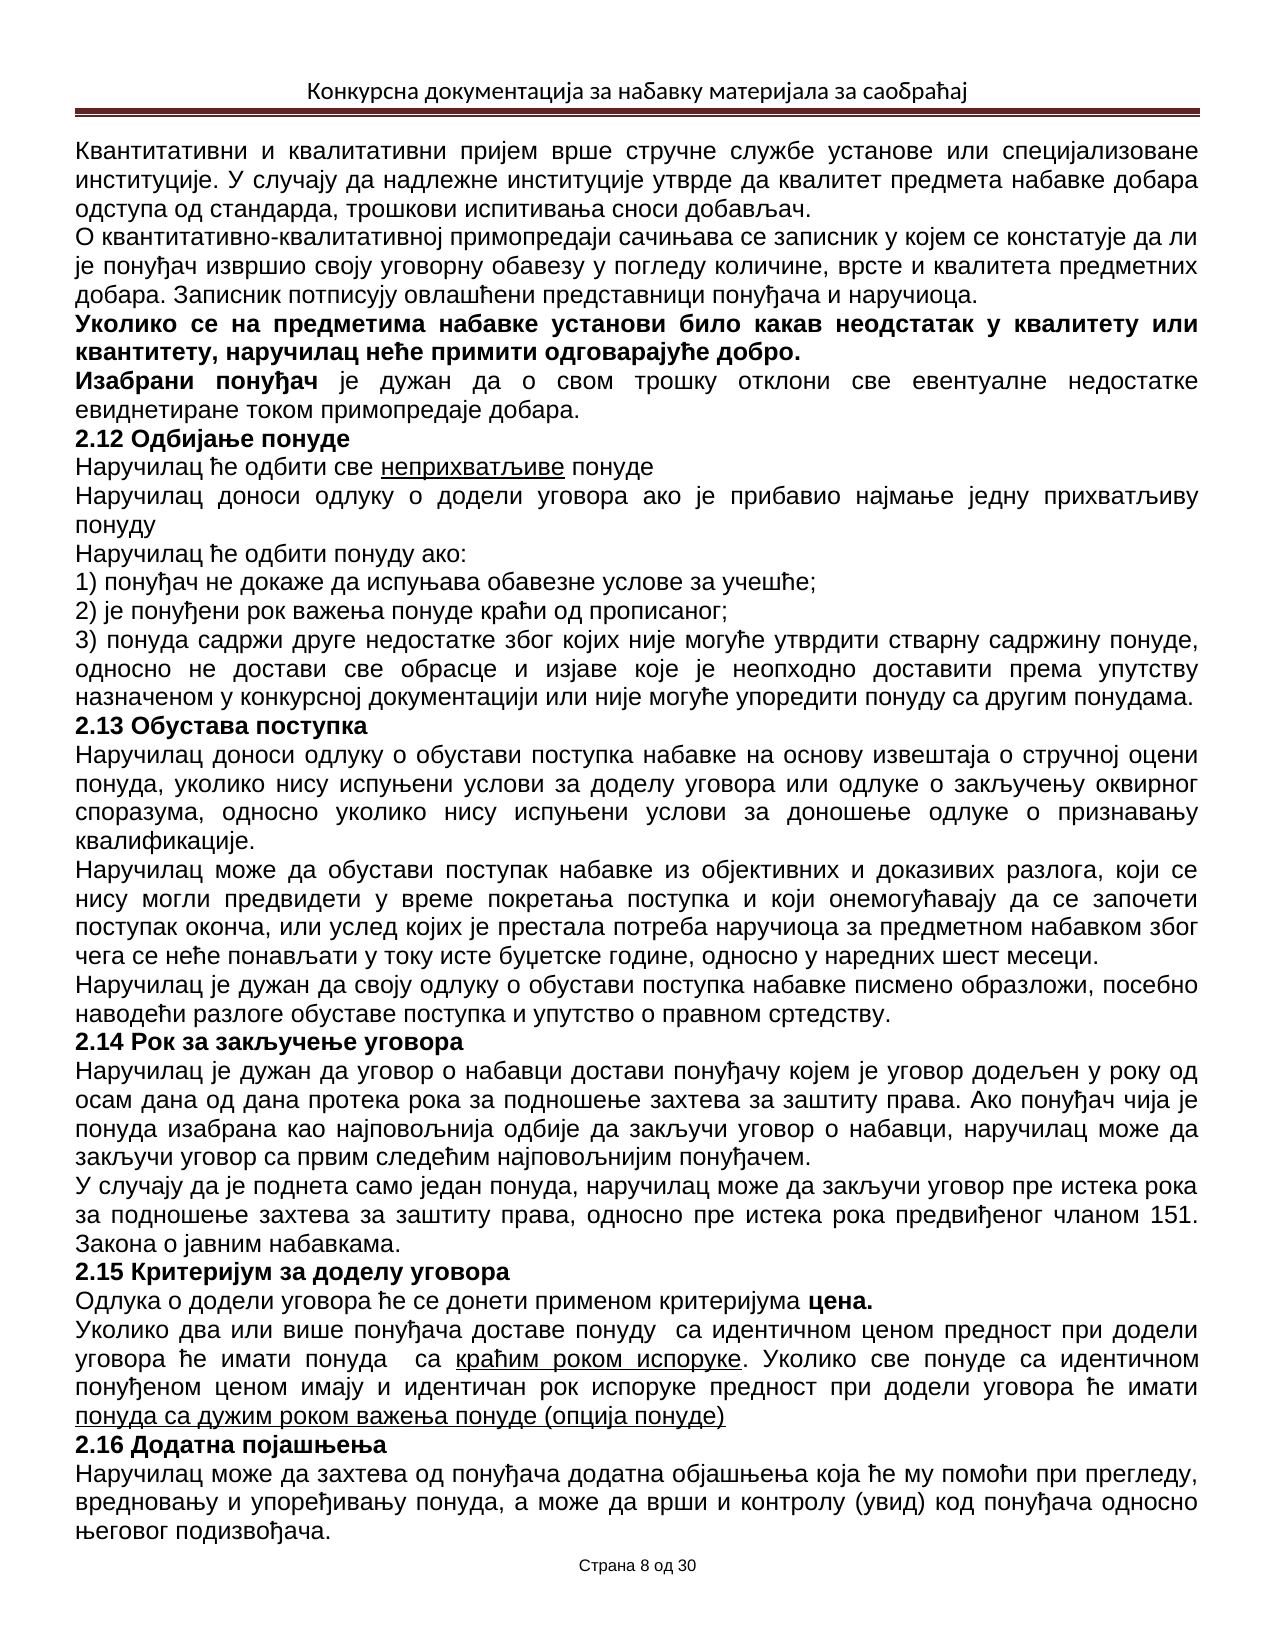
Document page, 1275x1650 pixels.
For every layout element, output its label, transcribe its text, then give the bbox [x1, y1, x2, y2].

text Наручилац је дужан да уговор о набавци достави понуђачу којем је уговор додељен у року од осам дана од дана протека рока за подношење захтева за заштиту права. Ако понуђач чија је понуда изабрана као најповољнија одбије да закључи уговор о набавци, наручилац може да закључи уговор са првим следећим најповољнијим понуђачем. [75, 1056, 1200, 1171]
text 2.14 Рок за закључење уговора [75, 1027, 1200, 1056]
text Наручилац може да захтева од понуђача додатна објашњења која ће му помоћи при прегледу, вредновању и упоређивању понуда, а може да врши и контролу (увид) код понуђача односно његовог подизвођача. [75, 1459, 1200, 1545]
text Наручилац доноси одлуку о додели уговора ако је прибавио најмање једну прихватљиву понуду [75, 481, 1200, 539]
text 2) је понуђени рок важења понуде краћи од прописаног; [75, 596, 1200, 625]
text Одлука о додели уговора ће се донети применом критеријума цена. [75, 1286, 1200, 1315]
text Наручилац ће одбити понуду ако: [75, 539, 1200, 567]
text О квантитативно-квалитативној примопредаји сачињава се записник у којем се констатује да ли је понуђач извршио своју уговорну обавезу у погледу количине, врсте и квалитета предметних добара. Записник потписују овлашћени представници понуђача и наручиоца. [75, 222, 1200, 309]
text Уколико се на предметима набавке установи било какав неодстатак у квалитету или квантитету, наручилац неће примити одговарајуће добро. [75, 309, 1200, 366]
text Наручилац је дужан да своју одлуку о обустави поступка набавке писмено образложи, посебно наводећи разлоге обуставе поступка и упутство о правном сртедству. [75, 970, 1200, 1027]
text 2.13 Обустава поступка [75, 711, 1200, 740]
text Наручилац може да обустави поступак набавке из објективних и доказивих разлога, који се нису могли предвидети у време покретања поступка и који онемогућавају да се започети поступак оконча, или услед којих је престала потреба наручиоца за предметном набавком због чега се неће понављати у току исте буџетске године, односно у наредних шест месеци. [75, 855, 1200, 970]
text Квантитативни и квалитативни пријем врше стручне службе установе или специјализоване институције. У случају да надлежне институције утврде да квалитет предмета набавке добара одступа од стандарда, трошкови испитивања сноси добављач. [75, 136, 1200, 222]
text 1) понуђач не докаже да испуњава обавезне услове за учешће; [75, 567, 1200, 596]
text 2.12 Одбијање понуде [75, 424, 1200, 452]
text У случају да је поднета само један понуда, наручилац може да закључи уговор пре истека рока за подношење захтева за заштиту права, односно пре истека рока предвиђеног чланом 151. Закона о јавним набавкама. [75, 1171, 1200, 1257]
text 3) понуда садржи друге недостатке због којих није могуће утврдити стварну садржину понуде, односно не достави све обрасце и изјаве које је неопходно доставити према упутству назначеном у конкурсној документацији или није могуће упоредити понуду са другим понудама. [75, 625, 1200, 711]
text 2.15 Критеријум за доделу уговора [75, 1257, 1200, 1286]
text Изабрани понуђач је дужан да о свом трошку отклони све евентуалне недостатке евиднетиране током примопредаје добара. [75, 366, 1200, 424]
text 2.16 Додатна појашњења [75, 1430, 1200, 1459]
text Наручилац доноси одлуку о обустави поступка набавке на основу извештаја о стручној оцени понуда, уколико нису испуњени услови за доделу уговора или одлуке о закључењу оквирног споразума, односно уколико нису испуњени услови за доношење одлуке о признавању квалификације. [75, 740, 1200, 855]
text Наручилац ће одбити све неприхватљиве понуде [75, 452, 1200, 481]
text Уколико два или више понуђача доставе понуду са идентичном ценом предност при додели уговора ће имати понуда са краћим роком испоруке. Уколико све понуде са идентичном понуђеном ценом имају и идентичан рок испоруке предност при додели уговора ће имати понуда са дужим роком важења понуде (опција понуде) [75, 1315, 1200, 1430]
